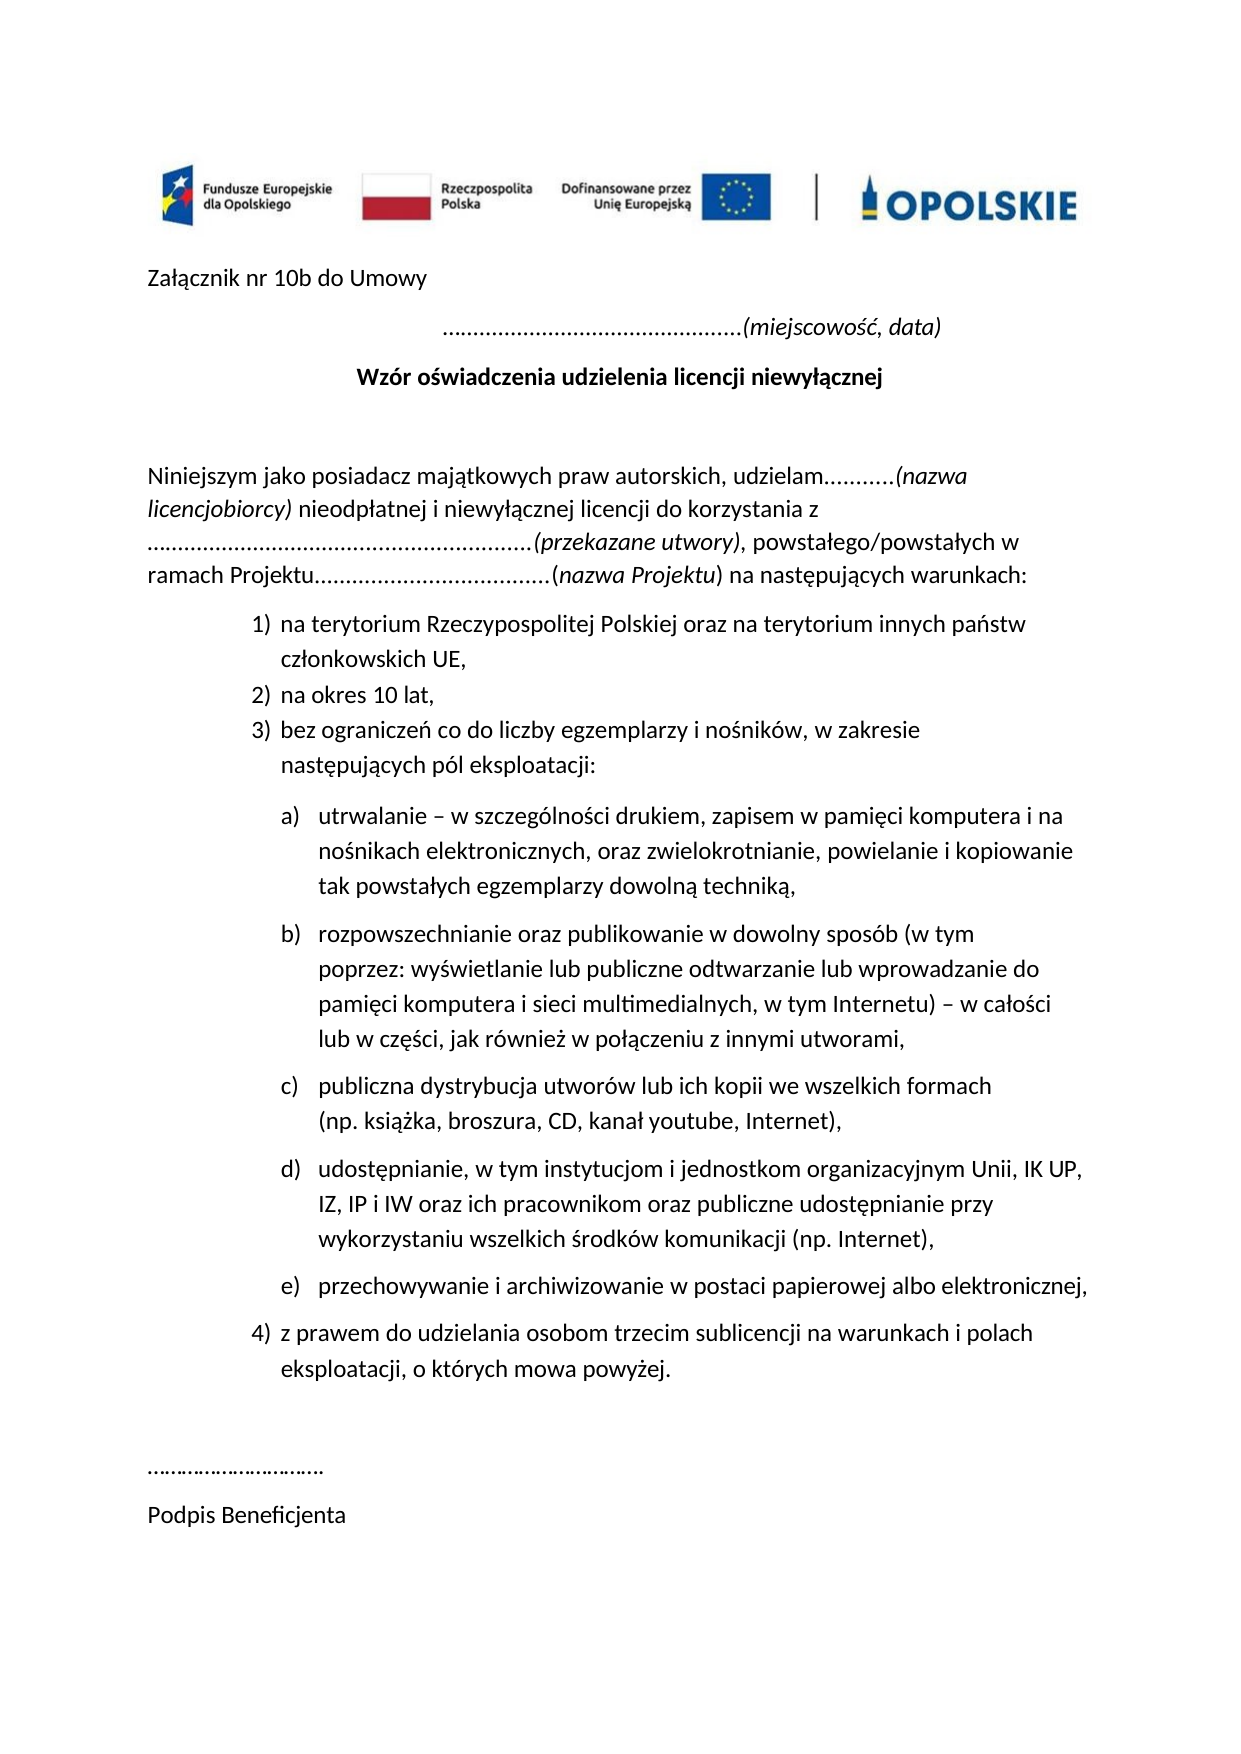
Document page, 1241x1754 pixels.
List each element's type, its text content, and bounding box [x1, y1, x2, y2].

list z prawem do udzielania osobom trzecim sublicencji na warunkach i polach [251, 1317, 1093, 1348]
text …………………………. [147, 1450, 1093, 1481]
list na okres 10 lat, [251, 679, 1093, 709]
title Wzór oświadczenia udzielenia licencji niewyłącznej [147, 361, 1093, 391]
list rozpowszechnianie oraz publikowanie w dowolny sposób (w tym poprzez: wyświetlanie lub publiczne odtwarzanie lub wprowadzanie do pamięci komputera i sieci multimedialnych, w tym Internetu) – w całości lub w części, jak również w połączeniu z innymi utworami, [281, 918, 1067, 1053]
list utrwalanie – w szczególności drukiem, zapisem w pamięci komputera i na nośnikach elektronicznych, oraz zwielokrotnianie, powielanie i kopiowanie tak powstałych egzemplarzy dowolną techniką, [281, 800, 1074, 901]
text Podpis Beneficjenta [147, 1499, 1093, 1530]
list bez ograniczeń co do liczby egzemplarzy i nośników, w zakresie następujących pól eksploatacji: [251, 714, 1071, 779]
list przechowywanie i archiwizowanie w postaci papierowej albo elektronicznej, [281, 1270, 1093, 1300]
picture [147, 153, 1092, 237]
text Niniejszym jako posiadacz majątkowych praw autorskich, udzielam (nazwa [147, 460, 1093, 491]
text Załącznik nr 10b do Umowy [147, 262, 1093, 292]
text licencjobiorcy) nieodpłatnej i niewyłącznej licencji do korzystania z [147, 493, 1093, 523]
text ramach Projektu (nazwa Projektu) na następujących warunkach: [147, 559, 1093, 589]
list publiczna dystrybucja utworów lub ich kopii we wszelkich formach (np. książka, broszura, CD, kanał youtube, Internet), [281, 1070, 1037, 1136]
list na terytorium Rzeczypospolitej Polskiej oraz na terytorium innych państw członkowskich UE, [251, 609, 1026, 674]
text eksploatacji, o których mowa powyżej. [281, 1353, 1093, 1383]
text IZ, IP i IW oraz ich pracownikom oraz publiczne udostępnianie przy wykorzystaniu wszelkich środków komunikacji (np. Internet), [318, 1188, 993, 1253]
text … (miejscowość, data) [443, 311, 1093, 342]
list udostępnianie, w tym instytucjom i jednostkom organizacyjnym Unii, IK UP, [281, 1153, 1093, 1183]
text … (przekazane utwory), powstałego/powstałych w [147, 526, 1093, 557]
